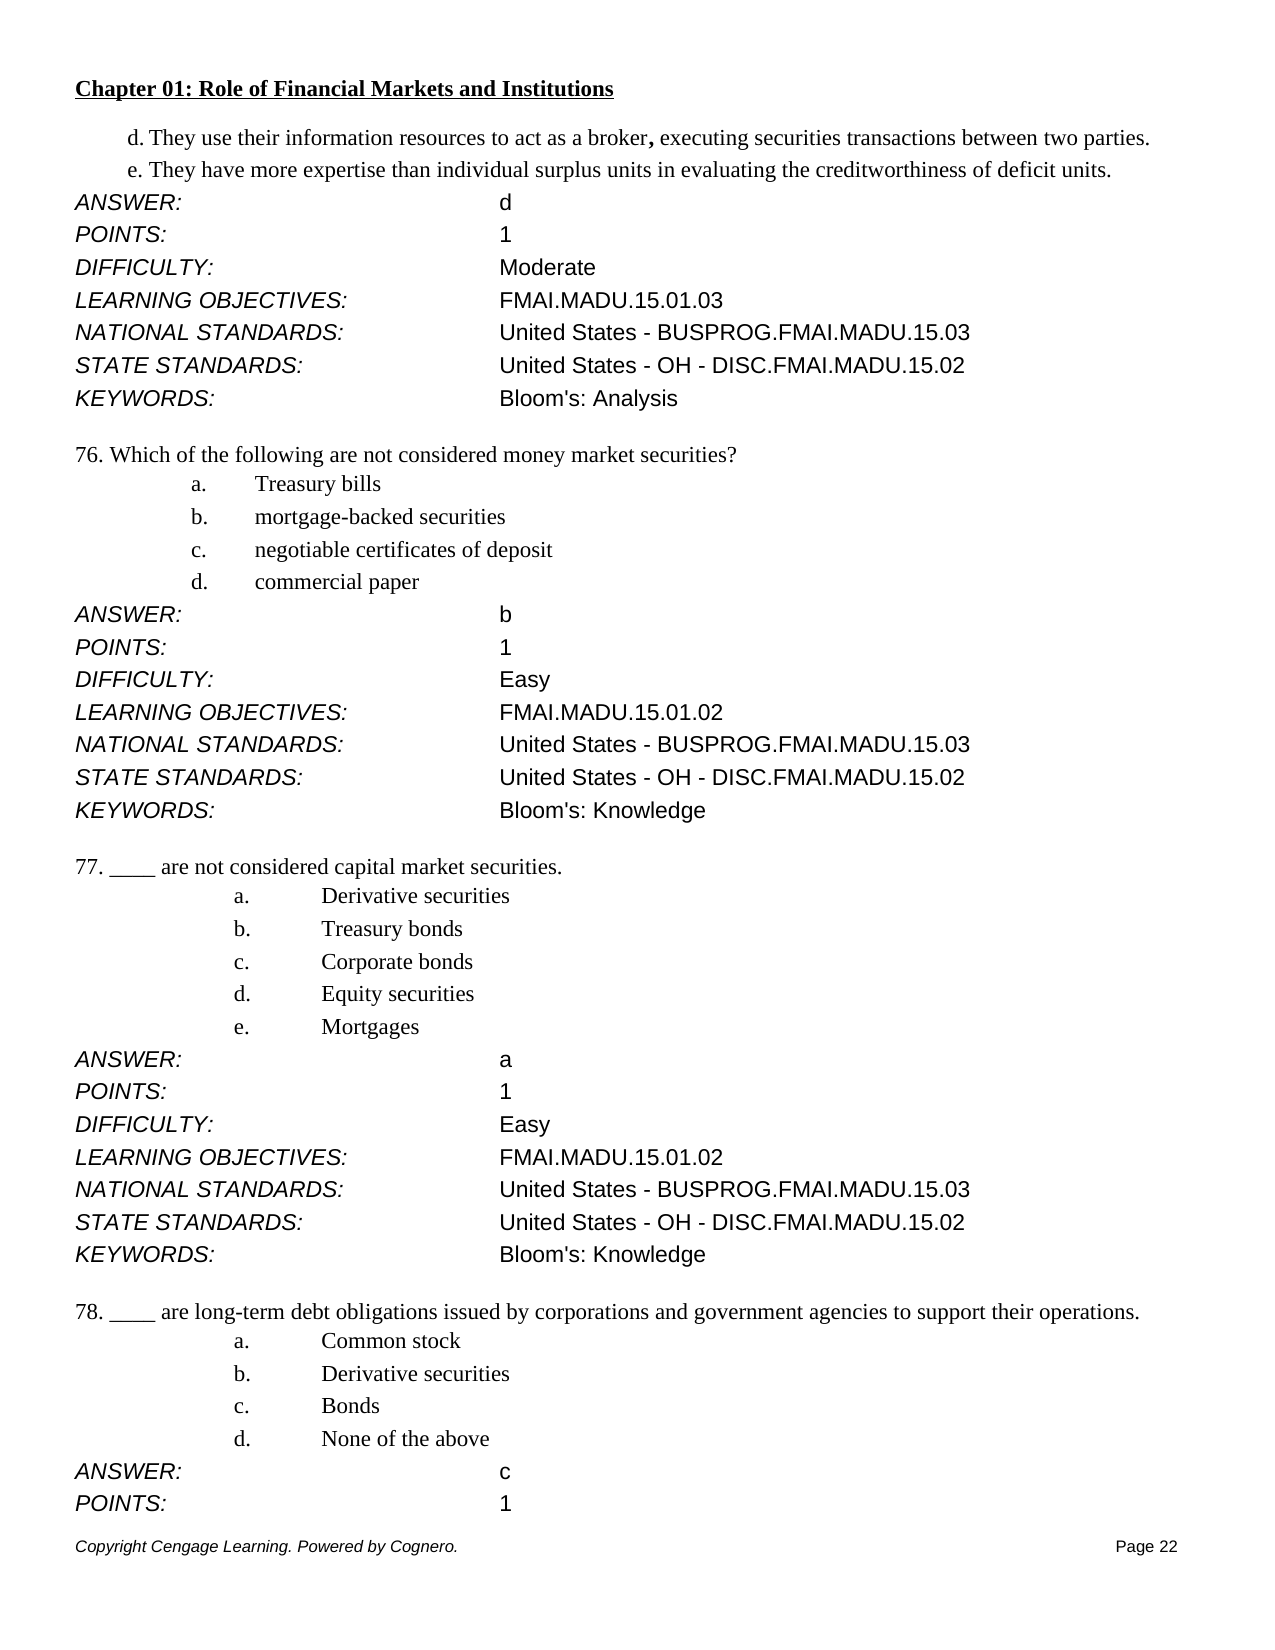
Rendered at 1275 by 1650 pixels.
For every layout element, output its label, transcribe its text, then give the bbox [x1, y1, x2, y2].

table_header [75, 121, 1200, 414]
table_header 76. ​Which of the following are not considered money market securities? [75, 441, 1200, 826]
table_header 77. ​____ are not considered capital market securities. [75, 853, 1200, 1271]
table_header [75, 1298, 1200, 1520]
